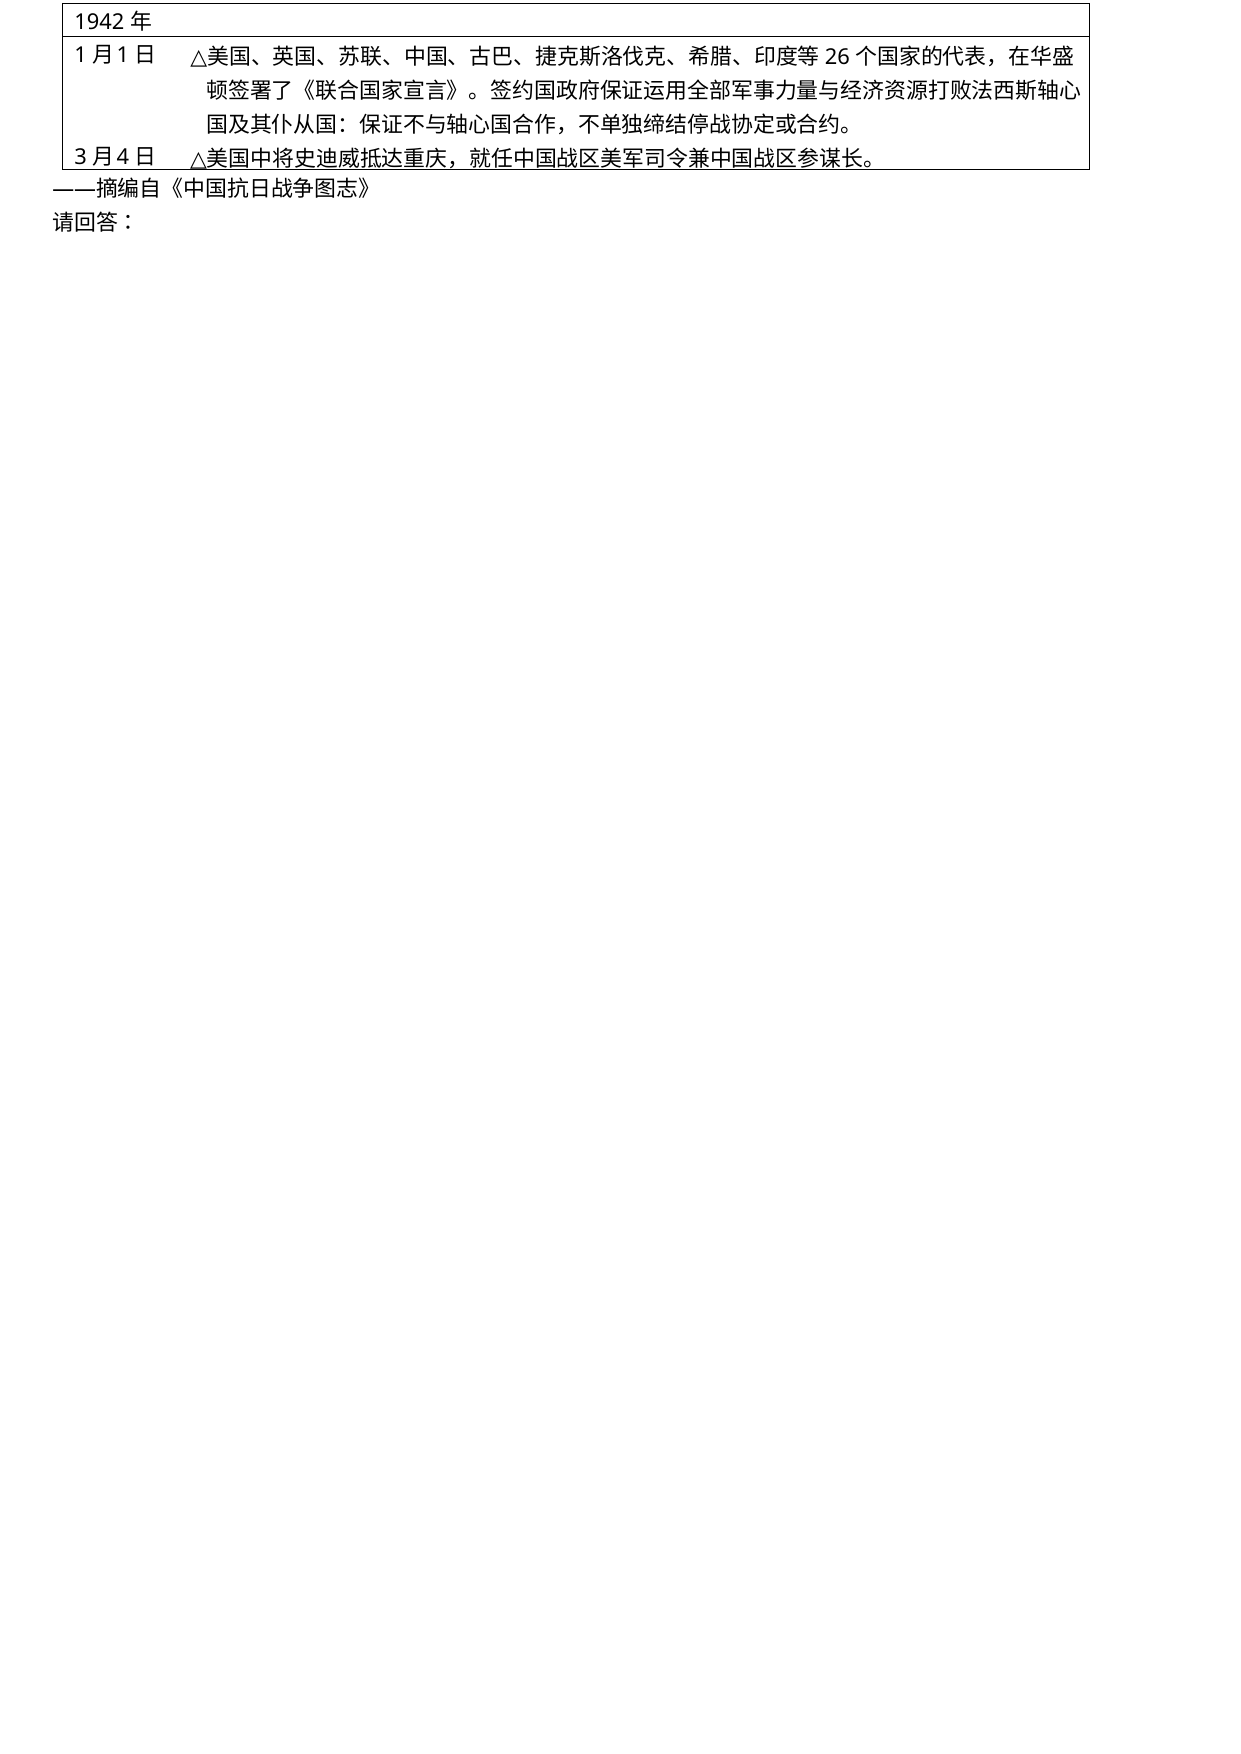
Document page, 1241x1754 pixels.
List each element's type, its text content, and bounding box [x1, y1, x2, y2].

text 请回答： [52, 207, 1178, 237]
text ——摘编自《中国抗日战争图志》 [52, 171, 1178, 202]
